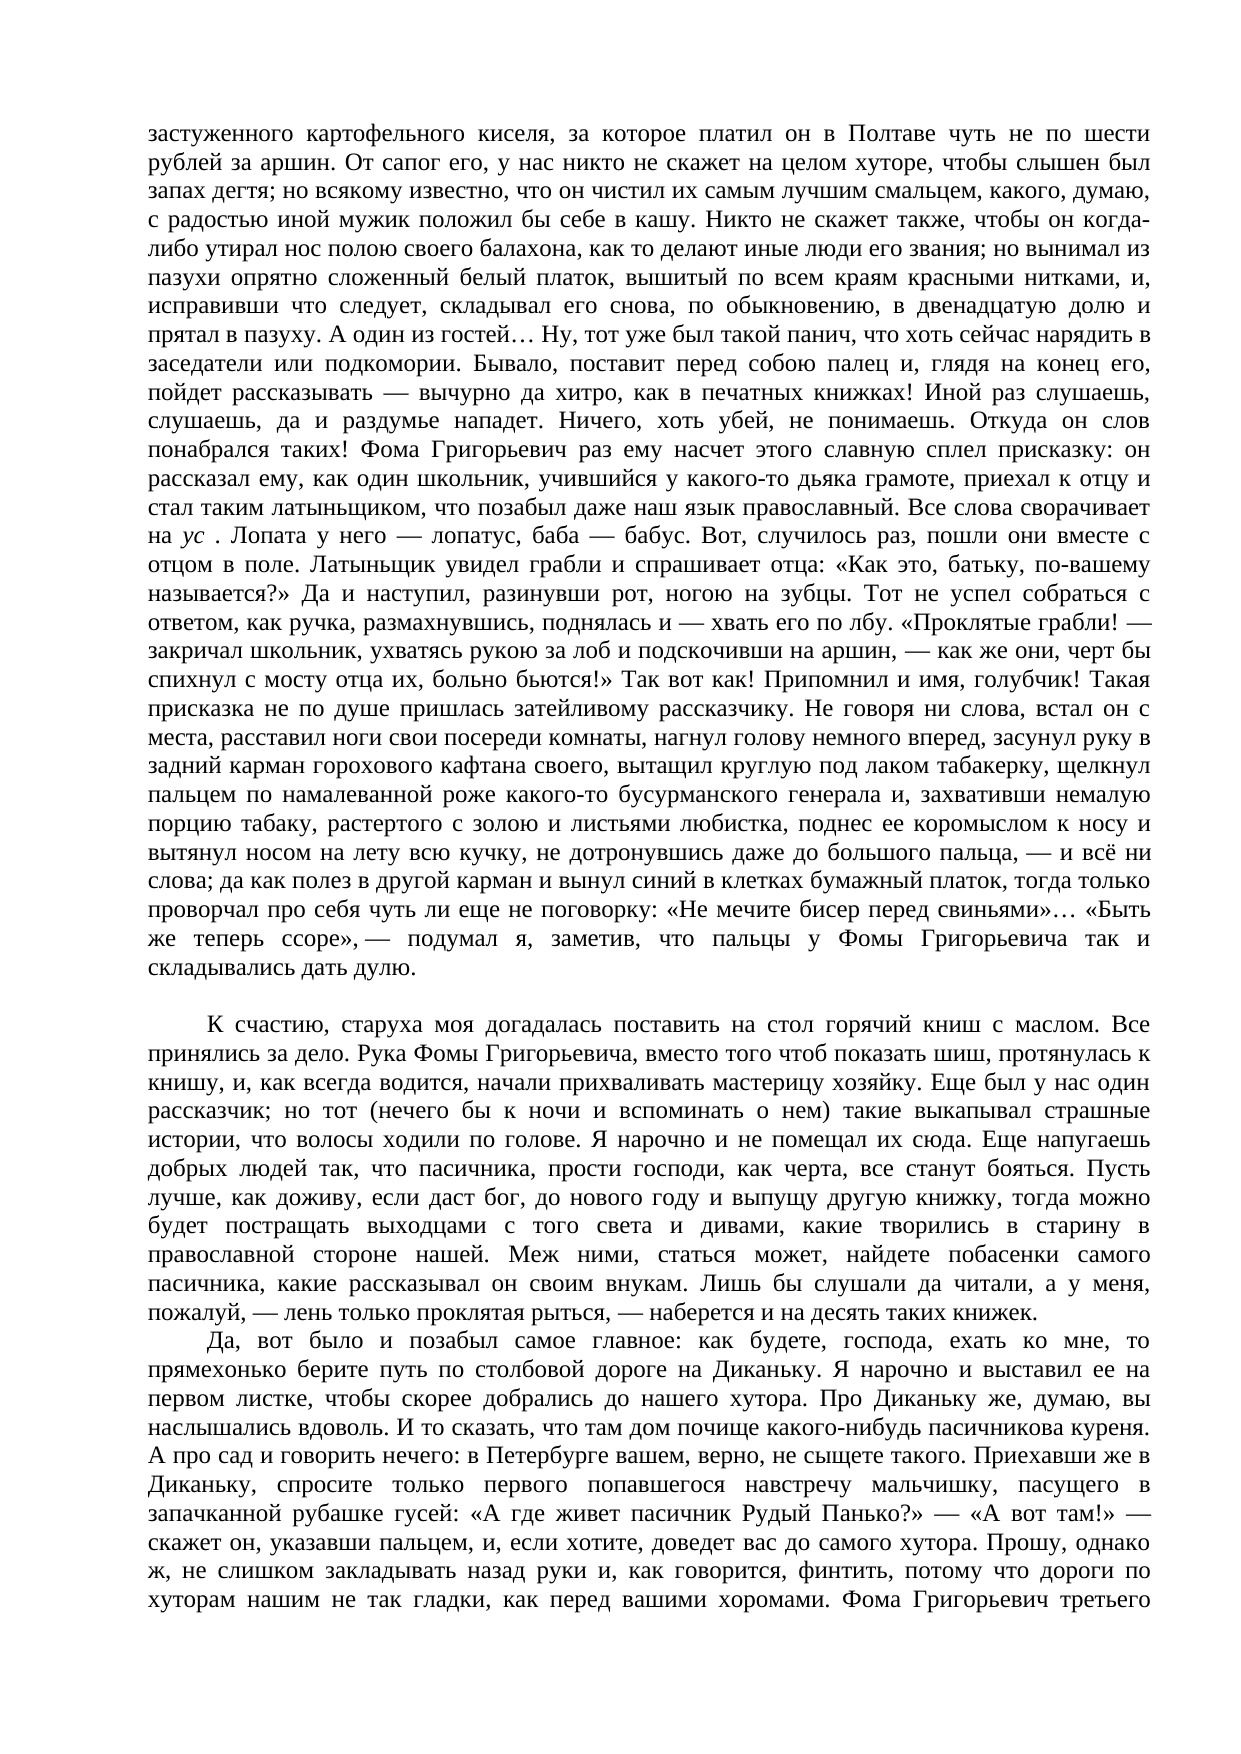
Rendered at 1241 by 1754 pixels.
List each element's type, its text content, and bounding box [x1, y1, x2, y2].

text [148, 118, 1152, 981]
text К счастию, старуха моя догадалась поставить на стол горячий книш с маслом. Все принялись за дело. Рука Фомы Григорьевича, вместо того чтоб показать шиш, протянулась к книшу, и, как всегда водится, начали прихваливать мастерицу хозяйку. Еще был у нас один рассказчик; но тот (нечего бы к ночи и вспоминать о нем) такие выкапывал страшные истории, что волосы ходили по голове. Я нарочно и не помещал их сюда. Еще напугаешь добрых людей так, что пасичника, прости господи, как черта, все станут бояться. Пусть лучше, как доживу, если даст бог, до нового году и выпущу другую книжку, тогда можно будет постращать выходцами с того света и дивами, какие творились в старину в православной стороне нашей. Меж ними, статься может, найдете побасенки самого пасичника, какие рассказывал он своим внукам. Лишь бы слушали да читали, а у меня, пожалуй, — лень только проклятая рыться, — наберется и на десять таких книжек. [148, 1009, 1152, 1326]
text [148, 1326, 1152, 1613]
